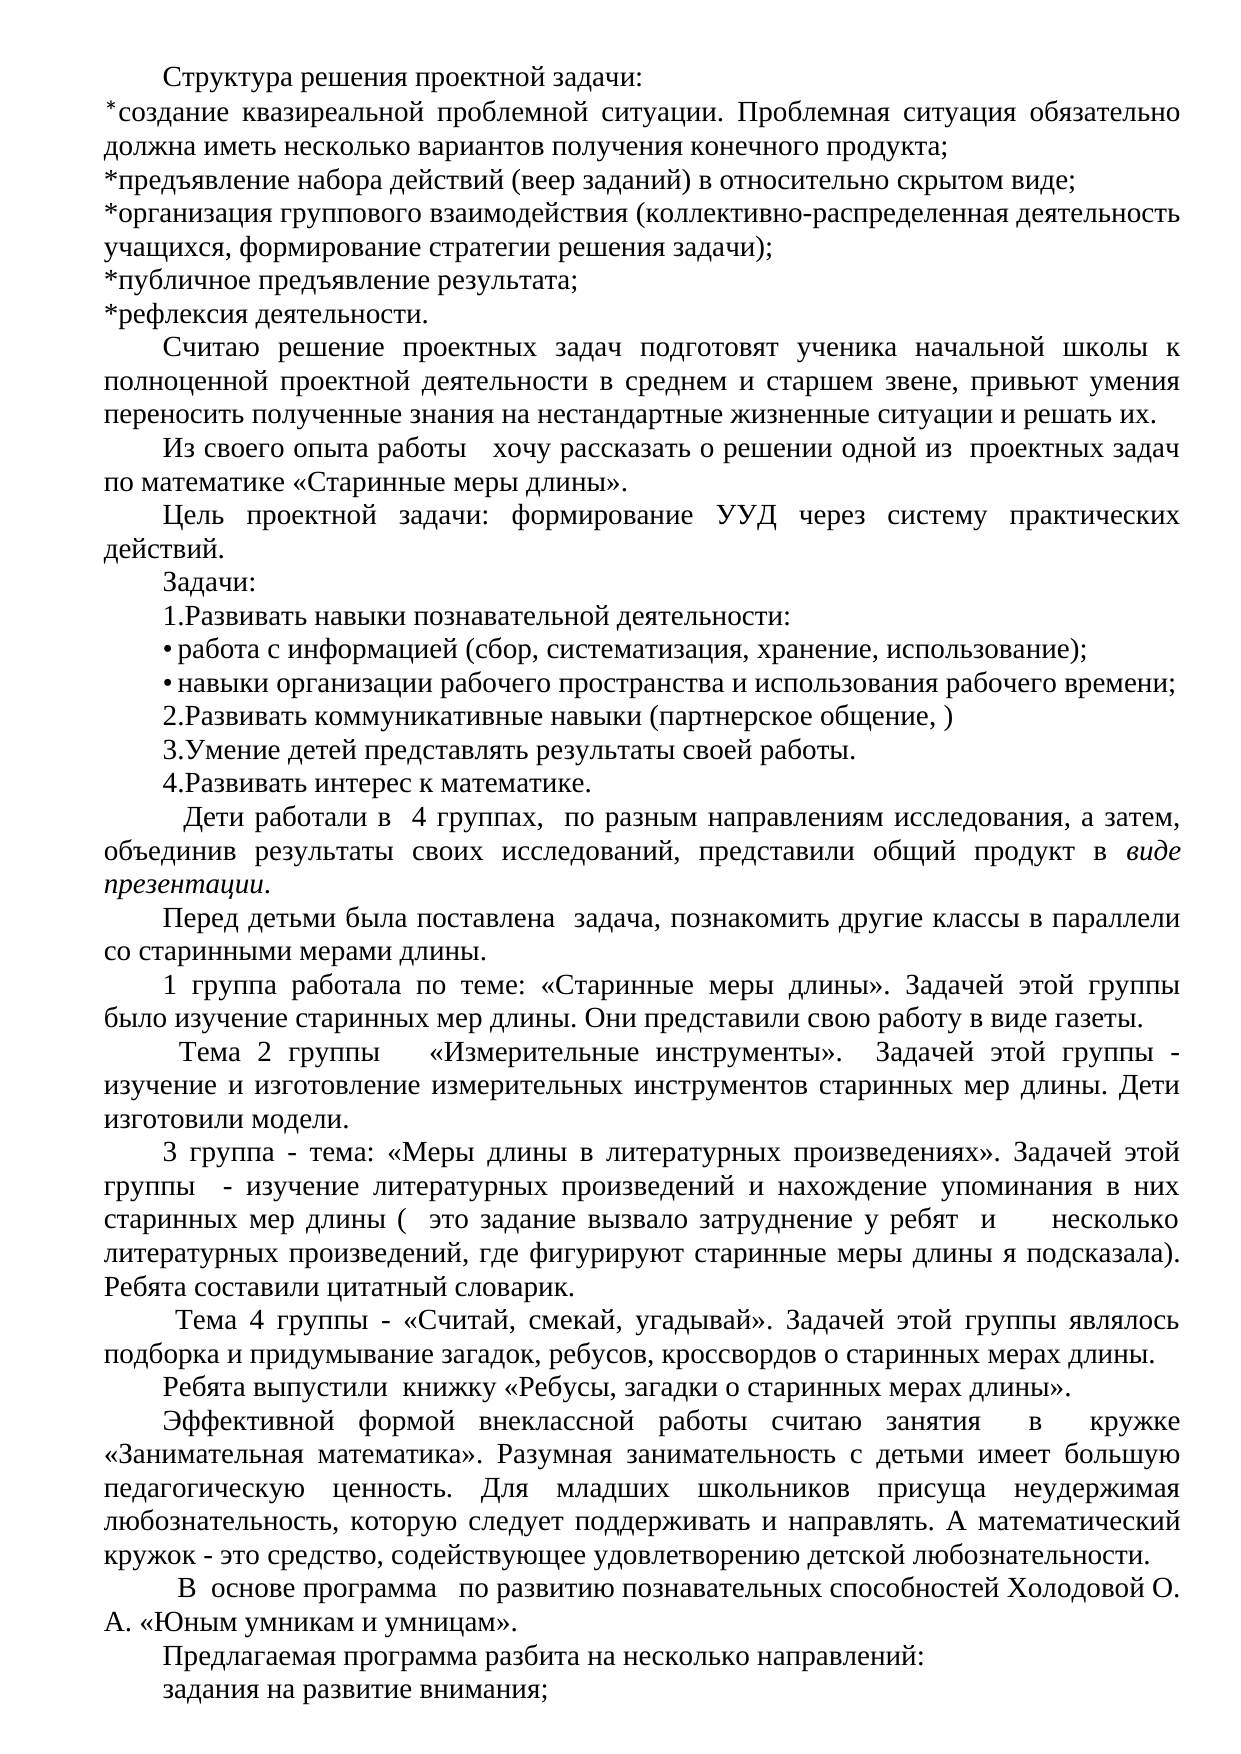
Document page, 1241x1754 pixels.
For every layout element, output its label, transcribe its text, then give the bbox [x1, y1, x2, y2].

text Ребята выпустили книжку «Ребусы, загадки о старинных мерах длины». [103, 1369, 1181, 1403]
text *создание квазиреальной проблемной ситуации. Проблемная ситуация обязательно должна иметь несколько вариантов получения конечного продукта; [103, 93, 1181, 162]
text Эффективной формой внеклассной работы считаю занятия в кружке «Занимательная математика». Разумная занимательность с детьми имеет большую педагогическую ценность. Для младших школьников присуща неудержимая любознательность, которую следует поддерживать и направлять. А математический кружок - это средство, содействующее удовлетворению детской любознательности. [103, 1403, 1181, 1571]
text 3 группа - тема: «Меры длины в литературных произведениях». Задачей этой группы - изучение литературных произведений и нахождение упоминания в них старинных мер длины ( это задание вызвало затруднение у ребят и несколько литературных произведений, где фигурируют старинные меры длины я подсказала). Ребята составили цитатный словарик. [103, 1134, 1181, 1302]
text *предъявление набора действий (веер заданий) в относительно скрытом виде; [103, 162, 1181, 195]
text Дети работали в 4 группах, по разным направлениям исследования, а затем, объединив результаты своих исследований, представили общий продукт в виде презентации. [103, 799, 1181, 900]
text *организация группового взаимодействия (коллективно-распределенная деятельность учащихся, формирование стратегии решения задачи); [103, 195, 1181, 262]
text Задачи: [103, 564, 1181, 598]
text задания на развитие внимания; [103, 1671, 1181, 1705]
text Из своего опыта работы хочу рассказать о решении одной из проектных задач по математике «Старинные меры длины». [103, 430, 1181, 497]
text 1.Развивать навыки познавательной деятельности: [103, 598, 1181, 631]
text В основе программа по развитию познавательных способностей Холодовой О. А. «Юным умникам и умницам». [103, 1571, 1181, 1638]
text *рефлексия деятельности. [103, 296, 1181, 329]
text Структура решения проектной задачи: [44, 59, 1181, 93]
text *публичное предъявление результата; [103, 262, 1181, 296]
text Считаю решение проектных задач подготовят ученика начальной школы к полноценной проектной деятельности в среднем и старшем звене, привьют умения переносить полученные знания на нестандартные жизненные ситуации и решать их. [103, 329, 1181, 430]
text Предлагаемая программа разбита на несколько направлений: [103, 1638, 1181, 1671]
text • навыки организации рабочего пространства и использования рабочего времени; [103, 665, 1181, 698]
text Тема 4 группы - «Считай, смекай, угадывай». Задачей этой группы являлось подборка и придумывание загадок, ребусов, кроссвордов о старинных мерах длины. [103, 1302, 1181, 1369]
text 2.Развивать коммуникативные навыки (партнерское общение, ) [103, 698, 1181, 732]
text 4.Развивать интерес к математике. [103, 766, 1181, 799]
text Цель проектной задачи: формирование УУД через систему практических действий. [103, 497, 1181, 564]
text Перед детьми была поставлена задача, познакомить другие классы в параллели со старинными мерами длины. [103, 900, 1181, 967]
text 3.Умение детей представлять результаты своей работы. [103, 732, 1181, 766]
text • работа с информацией (сбор, систематизация, хранение, использование); [103, 631, 1181, 665]
text Тема 2 группы «Измерительные инструменты». Задачей этой группы - изучение и изготовление измерительных инструментов старинных мер длины. Дети изготовили модели. [103, 1034, 1181, 1134]
text 1 группа работала по теме: «Старинные меры длины». Задачей этой группы было изучение старинных мер длины. Они представили свою работу в виде газеты. [103, 967, 1181, 1034]
